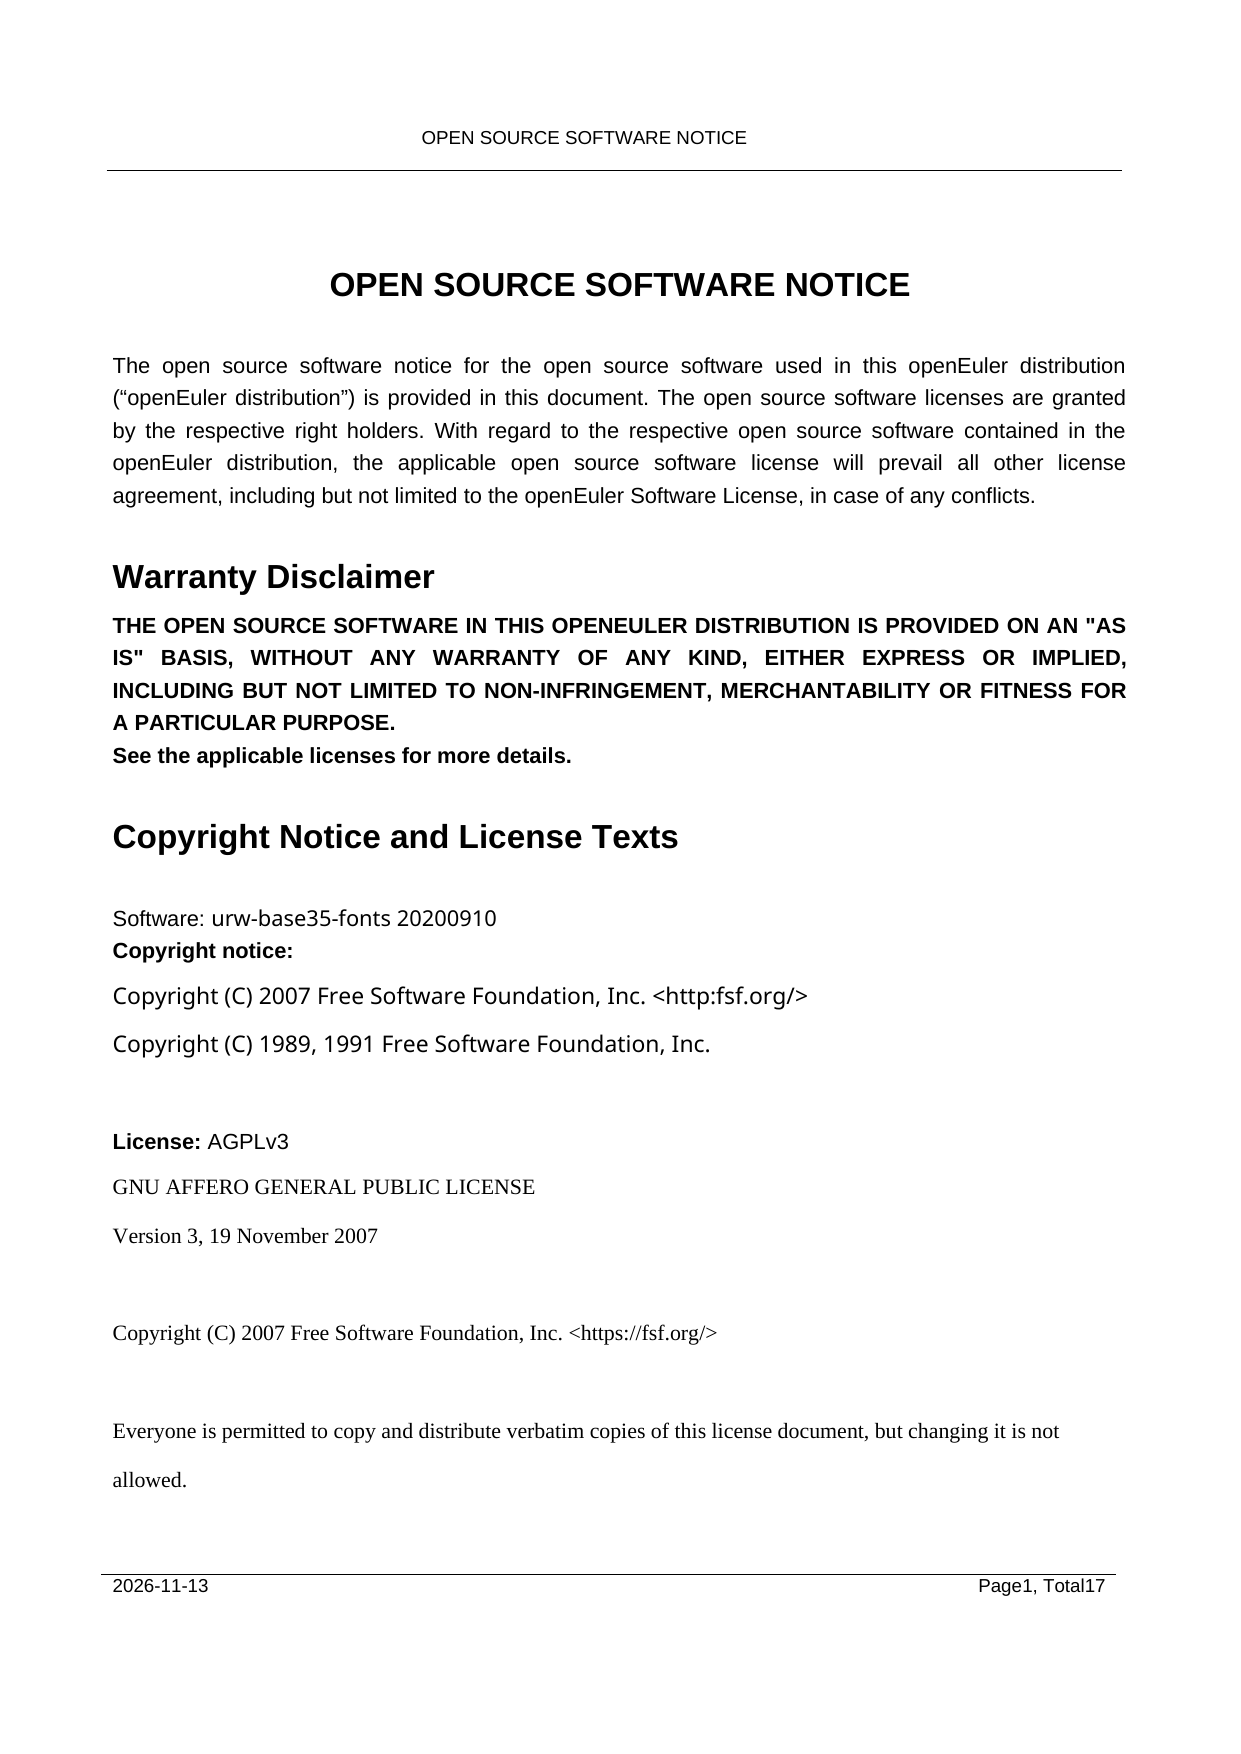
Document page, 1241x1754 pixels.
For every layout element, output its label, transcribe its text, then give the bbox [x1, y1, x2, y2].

text THE OPEN SOURCE SOFTWARE IN THIS OPENEULER DISTRIBUTION IS PROVIDED ON AN "AS IS" BASIS, WITHOUT ANY WARRANTY OF ANY KIND, EITHER EXPRESS OR IMPLIED, INCLUDING BUT NOT LIMITED TO NON-INFRINGEMENT, MERCHANTABILITY OR FITNESS FOR A PARTICULAR PURPOSE. See the applicable licenses for more details. [112, 609, 1128, 771]
text Copyright Notice and License Texts [112, 804, 1128, 869]
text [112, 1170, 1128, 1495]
text Software: urw-base35-fonts 20200910 [112, 901, 1128, 934]
text License: AGPLv3 [112, 1125, 1128, 1158]
text Copyright (C) 2007 Free Software Foundation, Inc. <http:fsf.org/> Copyright (C) 1989, 1991 Free Software Foundation, Inc. [112, 979, 1128, 1109]
text Copyright notice: [112, 934, 1128, 966]
text The open source software notice for the open source software used in this openEuler distribution (“openEuler distribution”) is provided in this document. The open source software licenses are granted by the respective right holders. With regard to the respective open source software contained in the openEuler distribution, the applicable open source software license will prevail all other license agreement, including but not limited to the openEuler Software License, in case of any conflicts. [112, 349, 1128, 511]
text OPEN SOURCE SOFTWARE NOTICE [112, 251, 1128, 316]
text Warranty Disclaimer [112, 544, 1128, 609]
